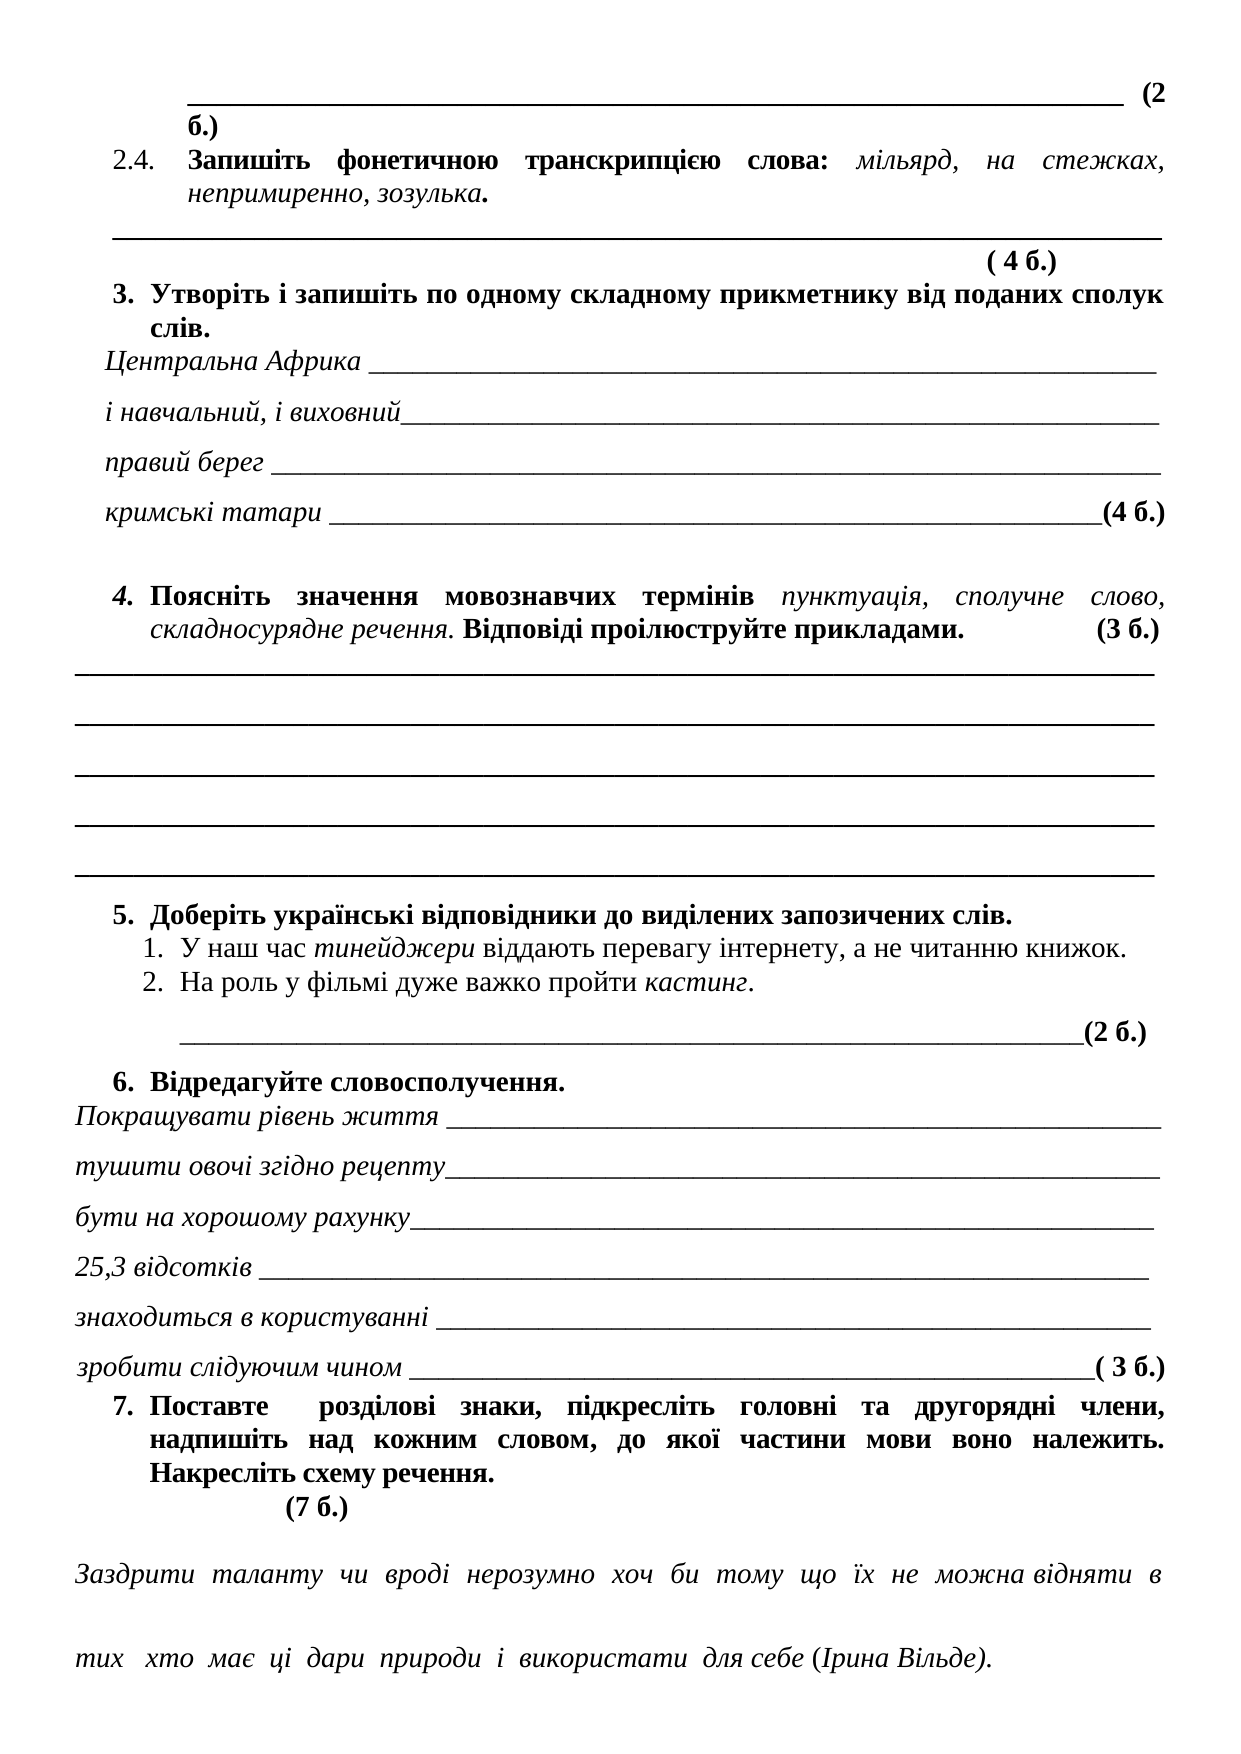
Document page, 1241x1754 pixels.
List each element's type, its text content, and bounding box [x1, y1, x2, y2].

list __________________________________________________________________________________________________________________________________________________________________________________________________________________________________________________________________________________________________________________________________________________________________________________ [75, 645, 1165, 880]
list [187, 75, 1165, 142]
text Заздрити таланту чи вроді нерозумно хоч би тому що їх не можна відняти в тих хто має ці дари природи і використати для себе (Ірина Вільде). [75, 1556, 1165, 1673]
text знаходиться в користуванні _________________________________________________ [75, 1299, 1165, 1333]
list ______________________________________________________________(2 б.) [179, 1014, 1165, 1048]
text і навчальний, і виховний____________________________________________________ [104, 394, 1165, 427]
text ( 4 б.) [75, 243, 1165, 276]
list Запишіть фонетичною транскрипцією слова: мільярд, на стежках, непримиренно, зозулька. [112, 142, 1165, 209]
text Покращувати рівень життя _________________________________________________ [75, 1098, 1165, 1132]
list Поясніть значення мовознавчих термінів пунктуація, сполучне слово, складносурядне речення. Відповіді проілюструйте прикладами. (3 б.) [112, 578, 1165, 645]
text бути на хорошому рахунку___________________________________________________ [75, 1199, 1165, 1232]
text тушити овочі згідно рецепту_________________________________________________ [75, 1148, 1165, 1182]
text Центральна Африка ______________________________________________________ [104, 343, 1165, 377]
text 25,3 відсотків _____________________________________________________________ [75, 1249, 1165, 1282]
list Доберіть українські відповідники до виділених запозичених слів. [112, 897, 1165, 930]
list зробити слідуючим чином _______________________________________________( 3 б.) [75, 1349, 1165, 1383]
list Утворіть і запишіть по одному складному прикметнику від поданих сполук слів. [112, 276, 1165, 343]
text кримські татари _____________________________________________________(4 б.) [75, 494, 1165, 528]
list У наш час тинейджери віддають перевагу інтернету, а не читанню книжок. [142, 930, 1165, 964]
list Поставте розділові знаки, підкресліть головні та другорядні члени, надпишіть над кожним словом, до якої частини мови воно належить. Накресліть схему речення. (7 б.) [112, 1388, 1165, 1522]
list На роль у фільмі дуже важко пройти кастинг. [142, 964, 1165, 997]
text __________________________________________________________________________ [112, 209, 1165, 243]
text правий берег _____________________________________________________________ [104, 444, 1165, 477]
list Відредагуйте словосполучення. [112, 1064, 1165, 1098]
